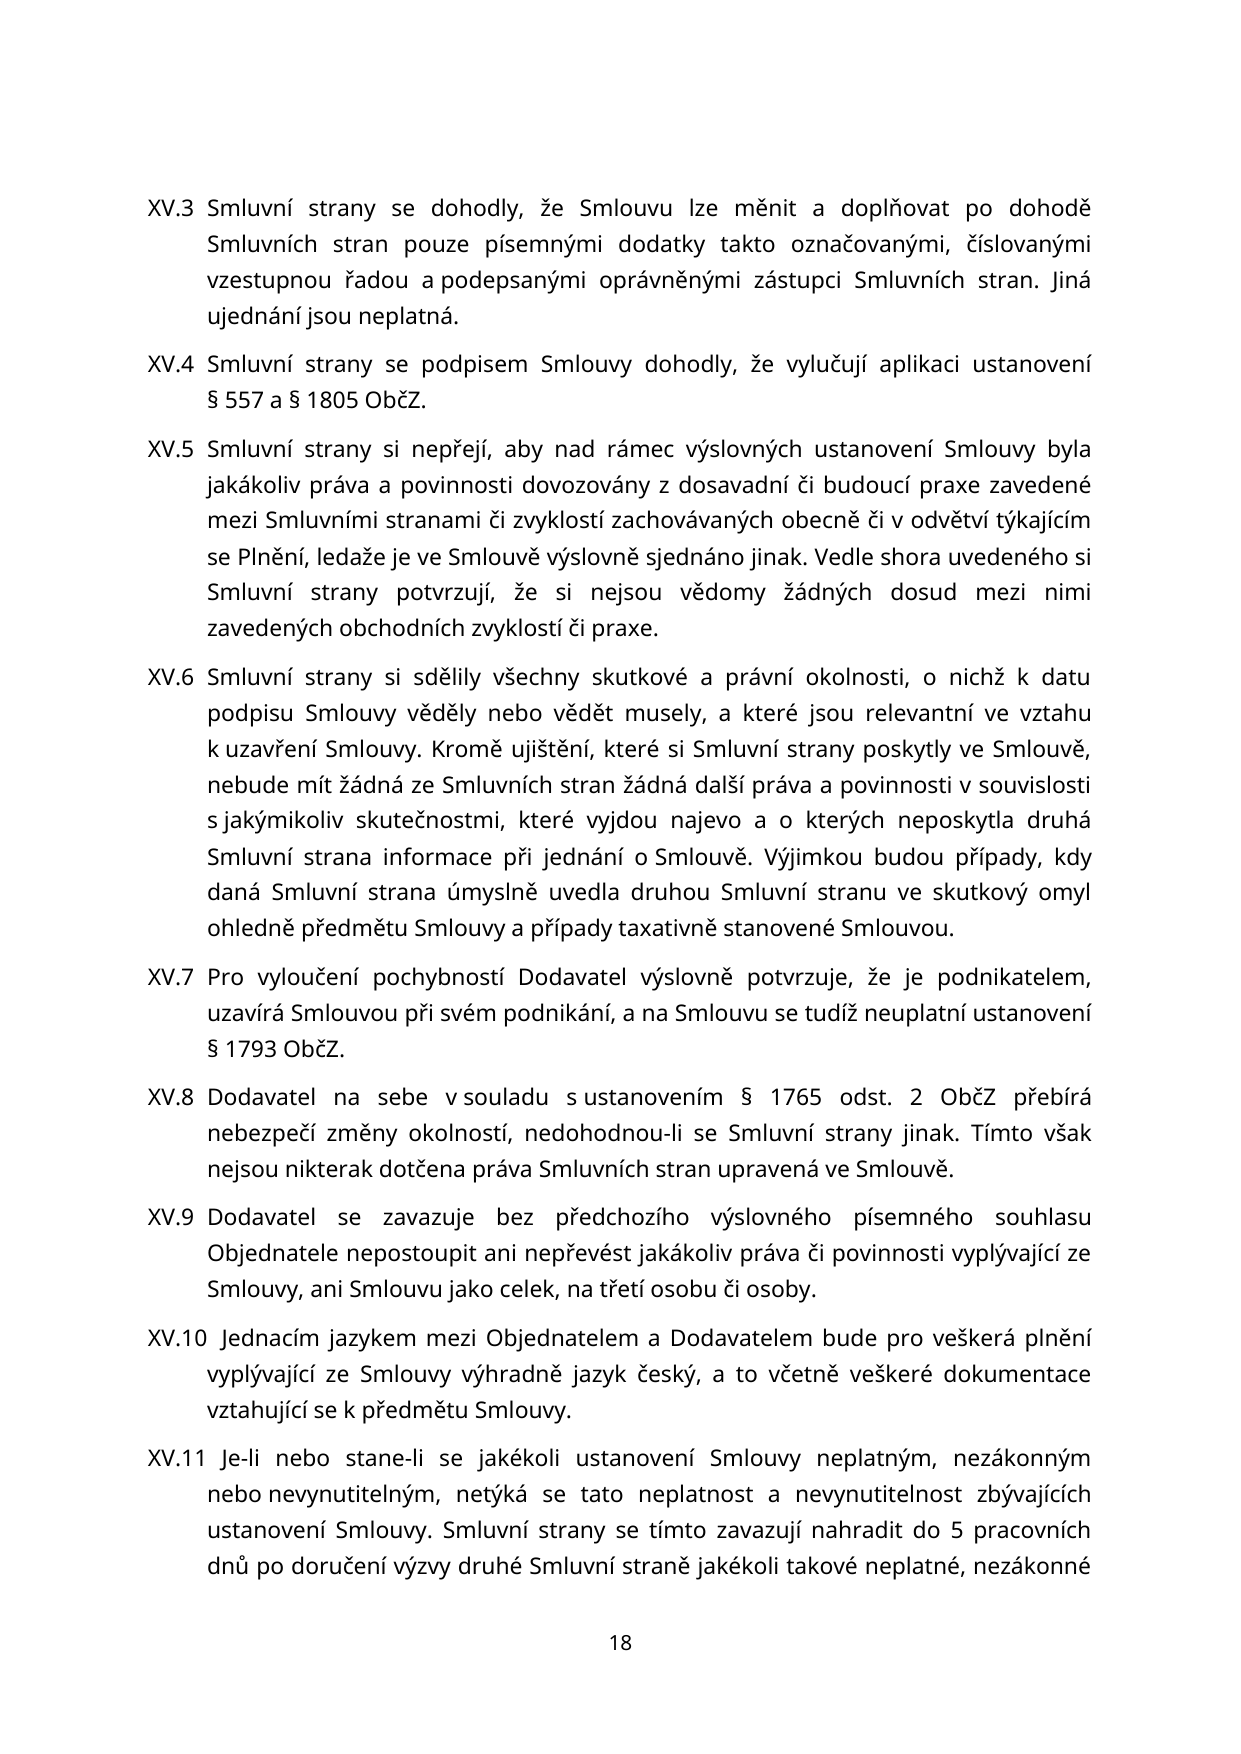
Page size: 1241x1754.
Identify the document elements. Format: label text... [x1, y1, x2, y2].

list Smluvní strany si sdělily všechny skutkové a právní okolnosti, o nichž k datu podpisu Smlouvy věděly nebo vědět musely, a které jsou relevantní ve vztahu k uzavření Smlouvy. Kromě ujištění, které si Smluvní strany poskytly ve Smlouvě, nebude mít žádná ze Smluvních stran žádná další práva a povinnosti v souvislosti s jakýmikoliv skutečnostmi, které vyjdou najevo a o kterých neposkytla druhá Smluvní strana informace při jednání o Smlouvě. Výjimkou budou případy, kdy daná Smluvní strana úmyslně uvedla druhou Smluvní stranu ve skutkový omyl ohledně předmětu Smlouvy a případy taxativně stanovené Smlouvou. [148, 661, 1092, 943]
list Dodavatel na sebe v souladu s ustanovením § 1765 odst. 2 ObčZ přebírá nebezpečí změny okolností, nedohodnou-li se Smluvní strany jinak. Tímto však nejsou nikterak dotčena práva Smluvních stran upravená ve Smlouvě. [148, 1081, 1092, 1184]
list Jednacím jazykem mezi Objednatelem a Dodavatelem bude pro veškerá plnění vyplývající ze Smlouvy výhradně jazyk český, a to včetně veškeré dokumentace vztahující se k předmětu Smlouvy. [148, 1322, 1092, 1425]
list Smluvní strany si nepřejí, aby nad rámec výslovných ustanovení Smlouvy byla jakákoliv práva a povinnosti dovozovány z dosavadní či budoucí praxe zavedené mezi Smluvními stranami či zvyklostí zachovávaných obecně či v odvětví týkajícím se Plnění, ledaže je ve Smlouvě výslovně sjednáno jinak. Vedle shora uvedeného si Smluvní strany potvrzují, že si nejsou vědomy žádných dosud mezi nimi zavedených obchodních zvyklostí či praxe. [148, 433, 1092, 643]
list Smluvní strany se dohodly, že Smlouvu lze měnit a doplňovat po dohodě Smluvních stran pouze písemnými dodatky takto označovanými, číslovanými vzestupnou řadou a podepsanými oprávněnými zástupci Smluvních stran. Jiná ujednání jsou neplatná. [148, 192, 1092, 331]
list Smluvní strany se podpisem Smlouvy dohodly, že vylučují aplikaci ustanovení § 557 a § 1805 ObčZ. [148, 348, 1092, 415]
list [148, 1442, 1092, 1581]
list Pro vyloučení pochybností Dodavatel výslovně potvrzuje, že je podnikatelem, uzavírá Smlouvou při svém podnikání, a na Smlouvu se tudíž neuplatní ustanovení § 1793 ObčZ. [148, 961, 1092, 1064]
list Dodavatel se zavazuje bez předchozího výslovného písemného souhlasu Objednatele nepostoupit ani nepřevést jakákoliv práva či povinnosti vyplývající ze Smlouvy, ani Smlouvu jako celek, na třetí osobu či osoby. [148, 1201, 1092, 1304]
